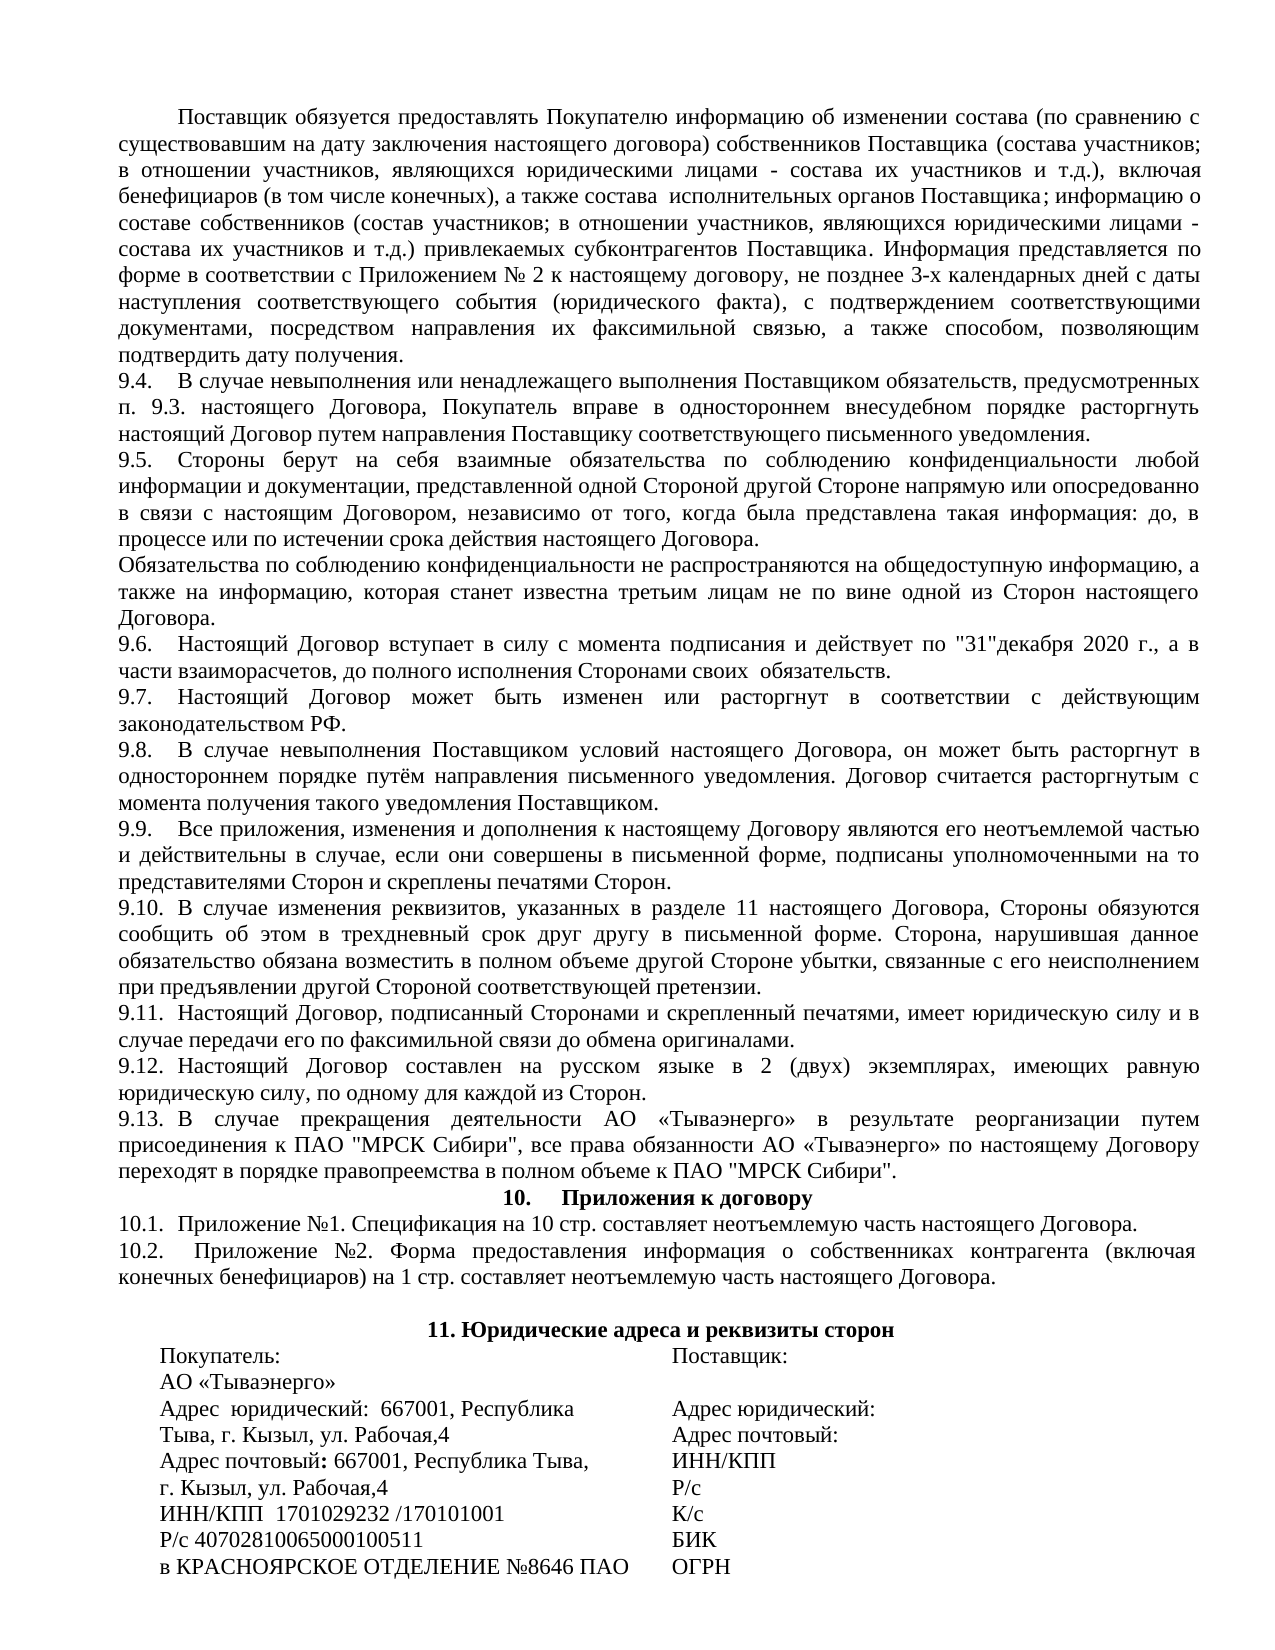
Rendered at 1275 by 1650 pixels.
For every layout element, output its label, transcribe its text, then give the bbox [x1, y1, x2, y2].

list Приложение №1. Спецификация на 10 стр. составляет неотъемлемую часть настоящего Договора. [118, 1210, 1197, 1237]
list В случае изменения реквизитов, указанных в разделе 11 настоящего Договора, Стороны обязуются сообщить об этом в трехдневный срок друг другу в письменной форме. Сторона, нарушившая данное обязательство обязана возместить в полном объеме другой Стороне убытки, связанные с его неисполнением при предъявлении другой Стороной соответствующей претензии. [118, 894, 1201, 999]
list Приложение №2. Форма предоставления информация о собственниках контрагента (включая конечных бенефициаров) на 1 стр. составляет неотъемлемую часть настоящего Договора. [118, 1237, 1197, 1289]
text 11. Юридические адреса и реквизиты сторон [124, 1316, 1197, 1342]
list В случае невыполнения или ненадлежащего выполнения Поставщиком обязательств, предусмотренных п. 9.3. настоящего Договора, Покупатель вправе в одностороннем внесудебном порядке расторгнуть настоящий Договор путем направления Поставщику соответствующего письменного уведомления. [118, 367, 1201, 446]
list В случае невыполнения Поставщиком условий настоящего Договора, он может быть расторгнут в одностороннем порядке путём направления письменного уведомления. Договор считается расторгнутым с момента получения такого уведомления Поставщиком. [118, 736, 1201, 815]
list Приложения к договору [118, 1184, 1197, 1210]
list Настоящий Договор может быть изменен или расторгнут в соответствии с действующим законодательством РФ. [118, 683, 1201, 736]
list Настоящий Договор, подписанный Сторонами и скрепленный печатями, имеет юридическую силу и в случае передачи его по факсимильной связи до обмена оригиналами. [118, 999, 1201, 1052]
list Все приложения, изменения и дополнения к настоящему Договору являются его неотъемлемой частью и действительны в случае, если они совершены в письменной форме, подписаны уполномоченными на то представителями Сторон и скреплены печатями Сторон. [118, 815, 1201, 894]
list В случае прекращения деятельности АО «Тываэнерго» в результате реорганизации путем присоединения к ПАО "МРСК Сибири", все права обязанности АО «Тываэнерго» по настоящему Договору переходят в порядке правопреемства в полном объеме к ПАО "МРСК Сибири". [118, 1105, 1201, 1184]
text Поставщик обязуется предоставлять Покупателю информацию об изменении состава (по сравнению с существовавшим на дату заключения настоящего договора) собственников Поставщика (состава участников; в отношении участников, являющихся юридическими лицами - состава их участников и т.д.), включая бенефициаров (в том числе конечных), а также состава исполнительных органов Поставщика; информацию о составе собственников (состав участников; в отношении участников, являющихся юридическими лицами - состава их участников и т.д.) привлекаемых субконтрагентов Поставщика. Информация представляется по форме в соответствии с Приложением № 2 к настоящему договору, не позднее 3-х календарных дней с даты наступления соответствующего события (юридического факта), с подтверждением соответствующими документами, посредством направления их факсимильной связью, а также способом, позволяющим подтвердить дату получения. [118, 103, 1201, 367]
table_header Поставщик: Адрес юридический: Адрес почтовый: ИНН/КПП Р/с К/с БИК ОГРН ________________/ / [654, 1342, 1093, 1579]
list Стороны берут на себя взаимные обязательства по соблюдению конфиденциальности любой информации и документации, представленной одной Стороной другой Стороне напрямую или опосредованно в связи с настоящим Договором, независимо от того, когда была представлена такая информация: до, в процессе или по истечении срока действия настоящего Договора. [118, 446, 1201, 551]
list Настоящий Договор вступает в силу с момента подписания и действует по "31"декабря 2020 г., а в части взаиморасчетов, до полного исполнения Сторонами своих обязательств. [118, 631, 1201, 683]
list Настоящий Договор составлен на русском языке в 2 (двух) экземплярах, имеющих равную юридическую силу, по одному для каждой из Сторон. [118, 1052, 1201, 1105]
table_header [142, 1342, 654, 1579]
text Обязательства по соблюдению конфиденциальности не распространяются на общедоступную информацию, а также на информацию, которая станет известна третьим лицам не по вине одной из Сторон настоящего Договора. [118, 551, 1201, 631]
